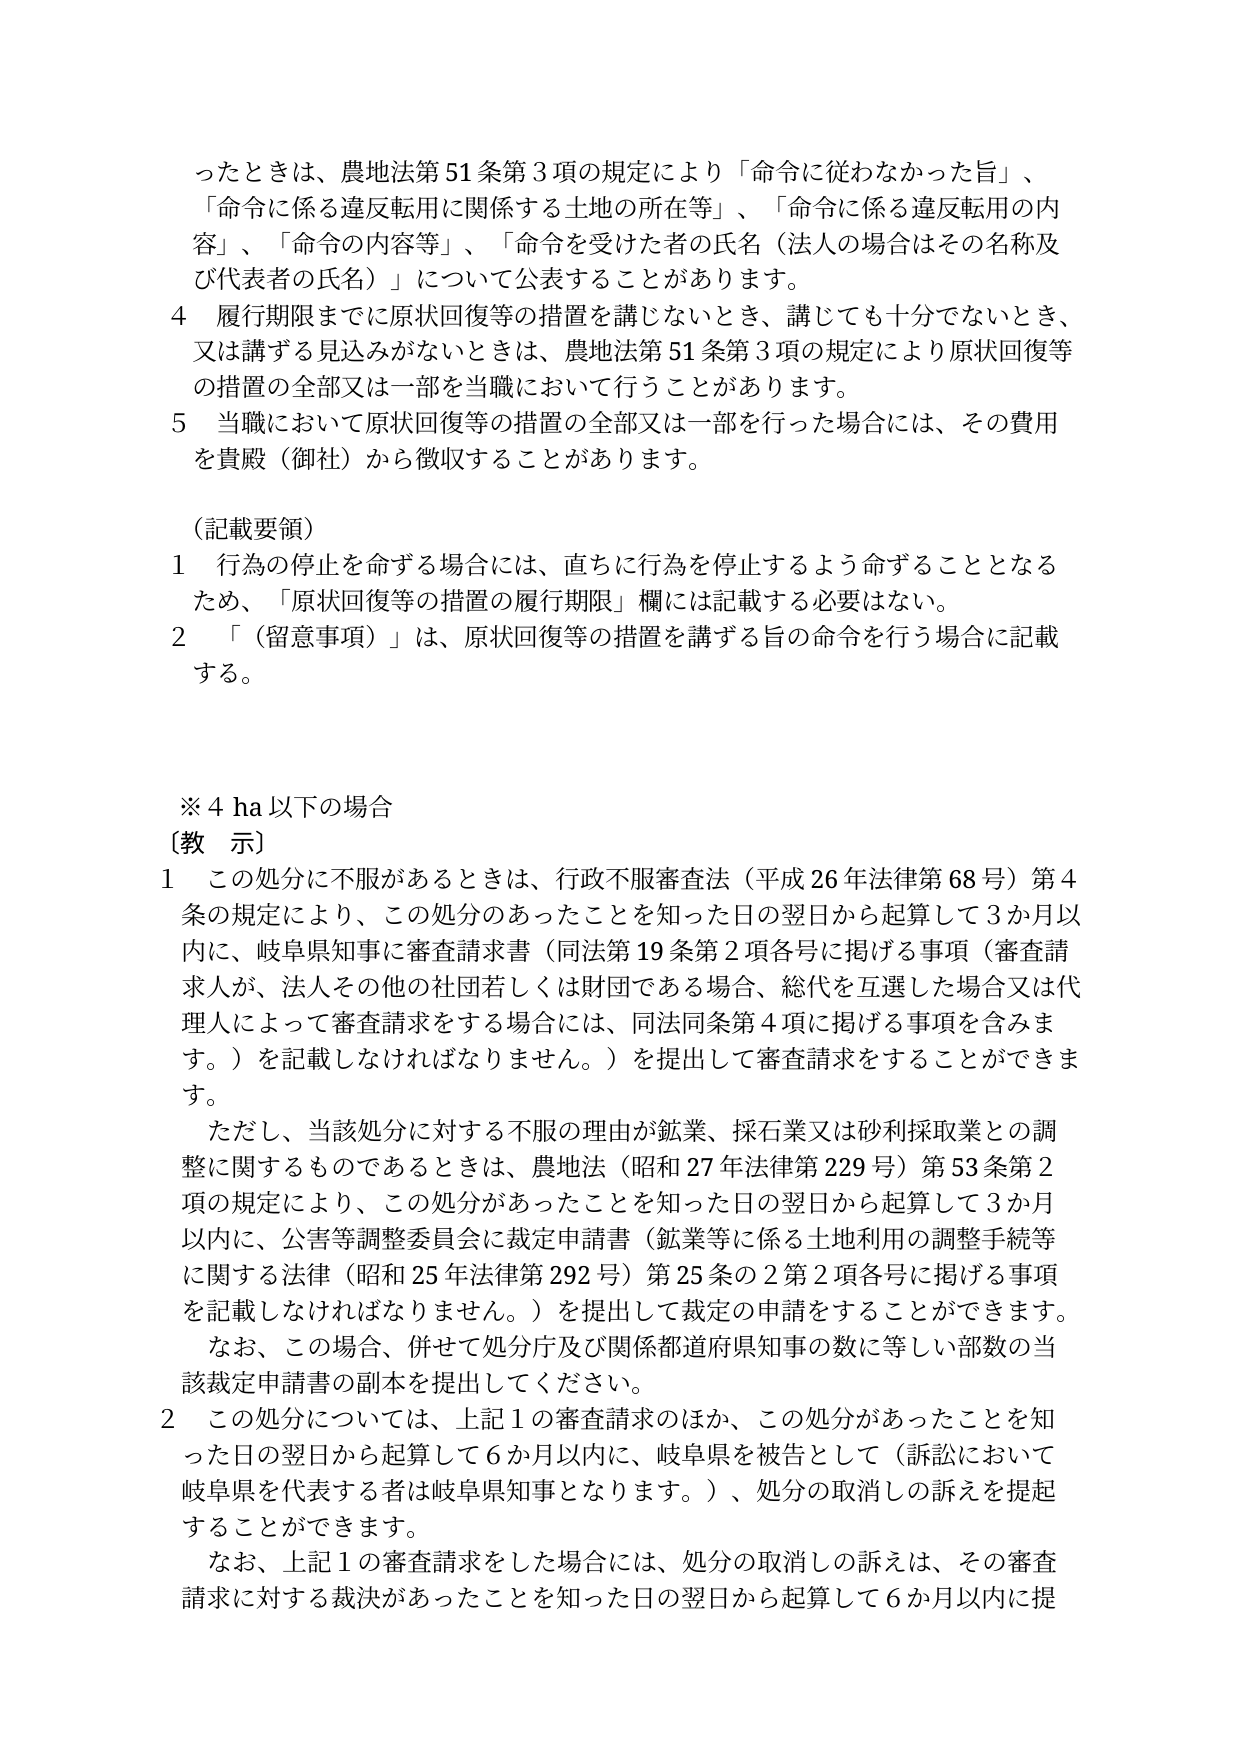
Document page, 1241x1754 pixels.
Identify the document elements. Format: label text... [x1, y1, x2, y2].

text することができます。 [155, 1507, 1085, 1543]
text 容」、「命令の内容等」、「命令を受けた者の氏名（法人の場合はその名称及 [166, 224, 1085, 260]
text する。 [166, 654, 1085, 690]
text ※４ha以下の場合 [178, 758, 1085, 824]
text １ 行為の停止を命ずる場合には、直ちに行為を停止するよう命ずることとなる [166, 546, 1085, 582]
text ５ 当職において原状回復等の措置の全部又は一部を行った場合には、その費用 [166, 404, 1085, 440]
text ２ この処分については、上記１の審査請求のほか、この処分があったことを知 [155, 1399, 1085, 1435]
text なお、上記１の審査請求をした場合には、処分の取消しの訴えは、その審査 [155, 1543, 1085, 1579]
text ２ 「（留意事項）」は、原状回復等の措置を講ずる旨の命令を行う場合に記載 [166, 618, 1085, 654]
text 整に関するものであるときは、農地法（昭和27年法律第229号）第53条第２ [155, 1148, 1085, 1184]
text 請求に対する裁決があったことを知った日の翌日から起算して６か月以内に提 [155, 1579, 1085, 1615]
text 〔教 示〕 [155, 824, 1085, 860]
text を記載しなければなりません。）を提出して裁定の申請をすることができます。 [155, 1292, 1085, 1327]
text なお、この場合、併せて処分庁及び関係都道府県知事の数に等しい部数の当 [155, 1327, 1085, 1363]
text 項の規定により、この処分があったことを知った日の翌日から起算して３か月 [155, 1184, 1085, 1219]
text 又は講ずる見込みがないときは、農地法第51条第３項の規定により原状回復等 [166, 332, 1085, 368]
text に関する法律（昭和25年法律第292号）第25条の２第２項各号に掲げる事項 [155, 1256, 1085, 1292]
text ただし、当該処分に対する不服の理由が鉱業、採石業又は砂利採取業との調 [155, 1112, 1085, 1148]
text ったときは、農地法第51条第３項の規定により「命令に従わなかった旨」、 [166, 152, 1085, 188]
text ４ 履行期限までに原状回復等の措置を講じないとき、講じても十分でないとき、 [166, 296, 1085, 332]
text った日の翌日から起算して６か月以内に、岐阜県を被告として（訴訟において [155, 1435, 1085, 1471]
text １ この処分に不服があるときは、行政不服審査法（平成26年法律第68号）第４条の規定により、この処分のあったことを知った日の翌日から起算して３か月以内に、岐阜県知事に審査請求書（同法第19条第２項各号に掲げる事項（審査請求人が、法人その他の社団若しくは財団である場合、総代を互選した場合又は代理人によって審査請求をする場合には、同法同条第４項に掲げる事項を含みます。）を記載しなければなりません。）を提出して審査請求をすることができます。 [155, 860, 1085, 1112]
text 「命令に係る違反転用に関係する土地の所在等」、「命令に係る違反転用の内 [166, 188, 1085, 224]
text 岐阜県を代表する者は岐阜県知事となります。）、処分の取消しの訴えを提起 [155, 1471, 1085, 1507]
text ため、「原状回復等の措置の履行期限」欄には記載する必要はない。 [166, 582, 1085, 618]
text 該裁定申請書の副本を提出してください。 [155, 1363, 1085, 1399]
text の措置の全部又は一部を当職において行うことがあります。 [166, 368, 1085, 404]
text を貴殿（御社）から徴収することがあります。 [166, 440, 1085, 476]
text び代表者の氏名）」について公表することがあります。 [166, 260, 1085, 296]
text 以内に、公害等調整委員会に裁定申請書（鉱業等に係る土地利用の調整手続等 [155, 1219, 1085, 1256]
text （記載要領） [166, 510, 1085, 546]
